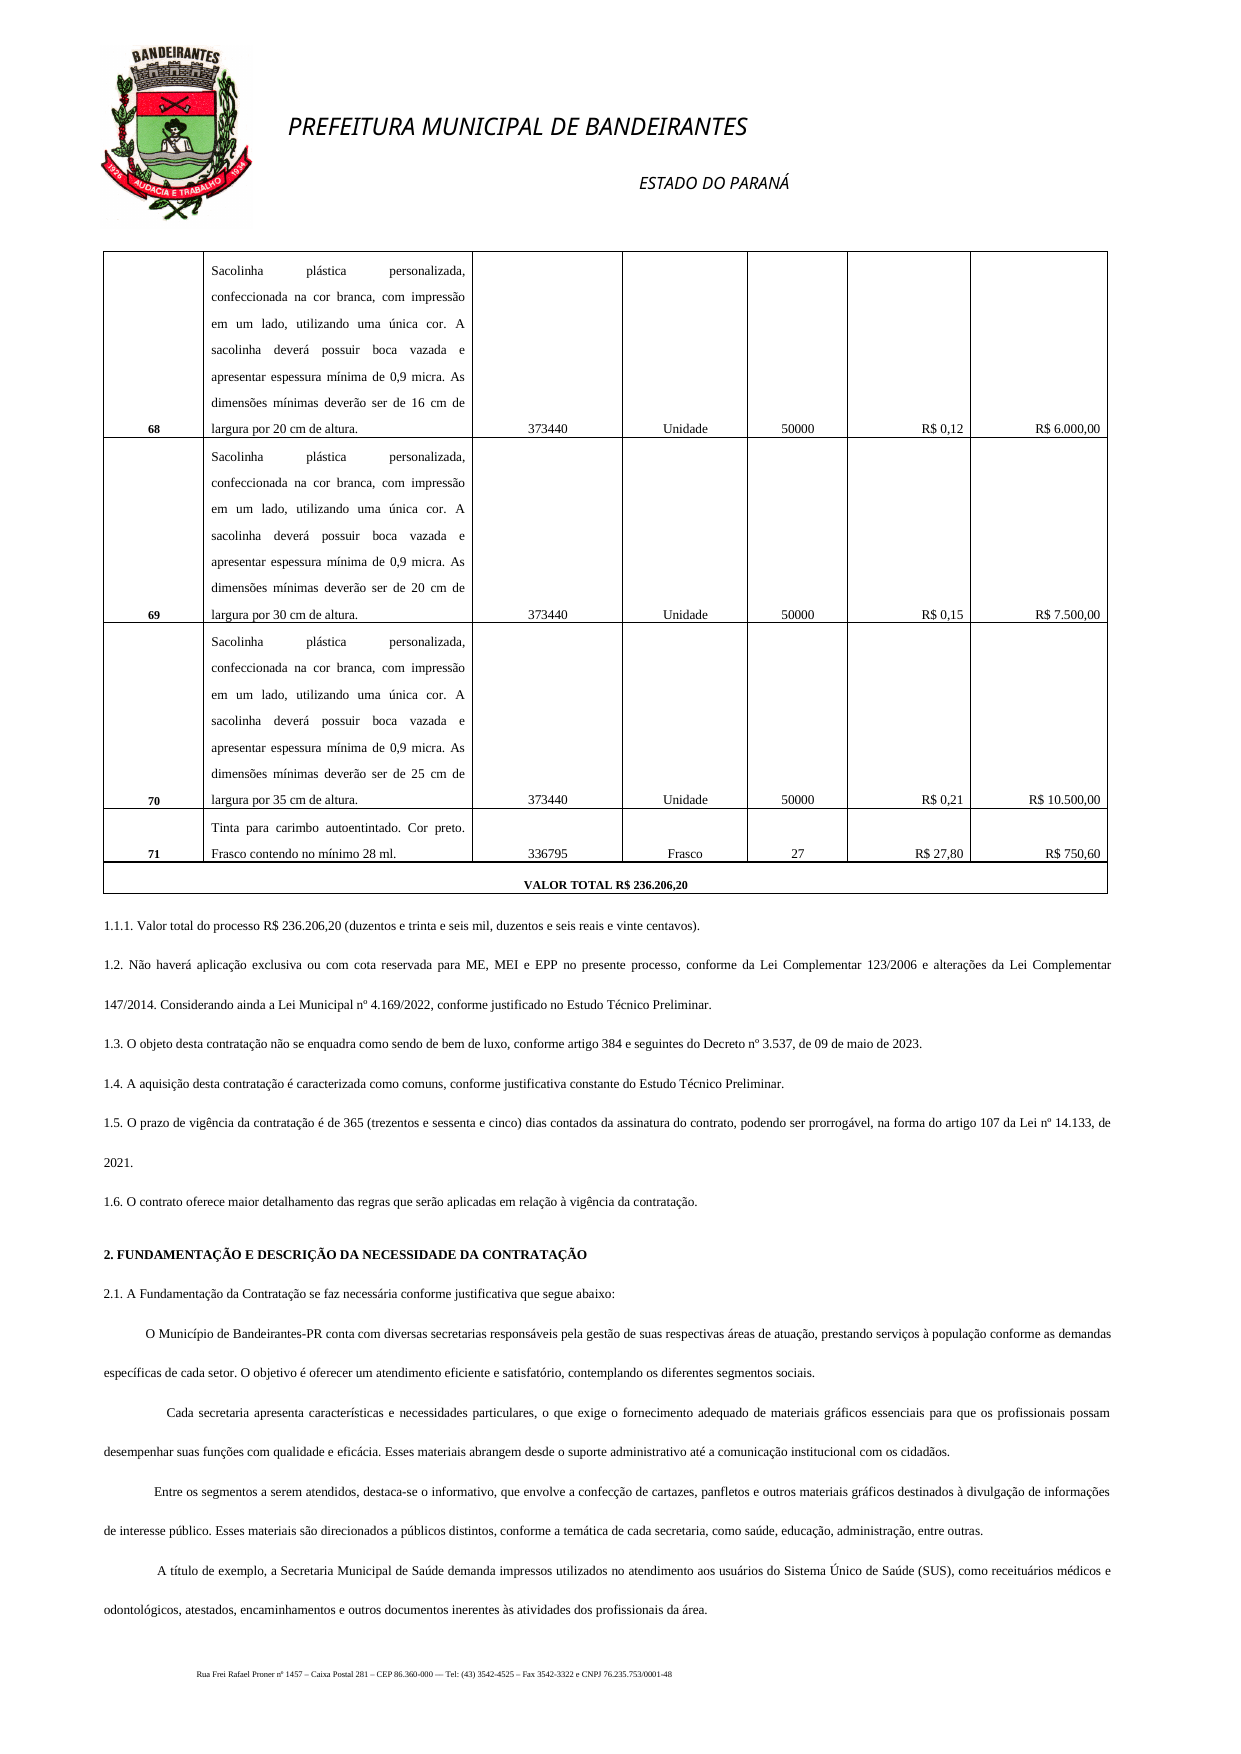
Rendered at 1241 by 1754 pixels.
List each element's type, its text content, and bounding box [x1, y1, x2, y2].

table_cell R$ 27,80 [848, 809, 970, 861]
table_cell R$ 0,21 [848, 623, 970, 808]
table_cell R$ 750,60 [971, 809, 1107, 861]
table_cell 373440 [473, 438, 622, 622]
picture [99, 45, 253, 229]
table_cell R$ 7.500,00 [971, 438, 1107, 622]
text 1.4. A aquisição desta contratação é caracterizada como comuns, conforme justificativa constante do Estudo Técnico Preliminar. [103, 1064, 1114, 1091]
table_cell VALOR TOTAL R$ 236.206,20 [104, 863, 1107, 892]
table_cell 71 [104, 809, 203, 861]
text 1.1.1. Valor total do processo R$ 236.206,20 (duzentos e trinta e seis mil, duzentos e seis reais e vinte centavos). [103, 907, 1114, 933]
table_cell 68 [104, 252, 203, 437]
table_cell R$ 10.500,00 [971, 623, 1107, 808]
table_cell R$ 0,12 [848, 252, 970, 437]
table_cell R$ 0,15 [848, 438, 970, 622]
table_cell R$ 6.000,00 [971, 252, 1107, 437]
text 1.2. Não haverá aplicação exclusiva ou com cota reservada para ME, MEI e EPP no presente processo, conforme da Lei Complementar 123/2006 e alterações da Lei Complementar 147/2014. Considerando ainda a Lei Municipal nº 4.169/2022, conforme justificado no Estudo Técnico Preliminar. [103, 946, 1114, 1012]
table_cell Sacolinha plástica personalizada, confeccionada na cor branca, com impressão em um lado, utilizando uma única cor. A sacolinha deverá possuir boca vazada e apresentar espessura mínima de 0,9 micra. As dimensões mínimas deverão ser de 20 cm de largura por 30 cm de altura. [204, 438, 472, 622]
text 1.3. O objeto desta contratação não se enquadra como sendo de bem de luxo, conforme artigo 384 e seguintes do Decreto nº 3.537, de 09 de maio de 2023. [103, 1025, 1114, 1051]
table_cell Unidade [623, 252, 747, 437]
table_cell Unidade [623, 438, 747, 622]
text O Município de Bandeirantes-PR conta com diversas secretarias responsáveis pela gestão de suas respectivas áreas de atuação, prestando serviços à população conforme as demandas específicas de cada setor. O objetivo é oferecer um atendimento eficiente e satisfatório, contemplando os diferentes segmentos sociais. [103, 1314, 1114, 1380]
text 1.5. O prazo de vigência da contratação é de 365 (trezentos e sessenta e cinco) dias contados da assinatura do contrato, podendo ser prorrogável, na forma do artigo 107 da Lei nº 14.133, de 2021. [103, 1104, 1114, 1170]
text Cada secretaria apresenta características e necessidades particulares, o que exige o fornecimento adequado de materiais gráficos essenciais para que os profissionais possam desempenhar suas funções com qualidade e eficácia. Esses materiais abrangem desde o suporte administrativo até a comunicação institucional com os cidadãos. [103, 1393, 1114, 1459]
table_cell Unidade [623, 623, 747, 808]
table_cell Sacolinha plástica personalizada, confeccionada na cor branca, com impressão em um lado, utilizando uma única cor. A sacolinha deverá possuir boca vazada e apresentar espessura mínima de 0,9 micra. As dimensões mínimas deverão ser de 25 cm de largura por 35 cm de altura. [204, 623, 472, 808]
text 2.1. A Fundamentação da Contratação se faz necessária conforme justificativa que segue abaixo: [103, 1275, 1114, 1301]
table_cell 50000 [748, 438, 847, 622]
table_cell Tinta para carimbo autoentintado. Cor preto. Frasco contendo no mínimo 28 ml. [204, 809, 472, 861]
table_cell 336795 [473, 809, 622, 861]
table_cell 373440 [473, 252, 622, 437]
table_cell 50000 [748, 623, 847, 808]
table_cell 373440 [473, 623, 622, 808]
text Entre os segmentos a serem atendidos, destaca-se o informativo, que envolve a confecção de cartazes, panfletos e outros materiais gráficos destinados à divulgação de informações de interesse público. Esses materiais são direcionados a públicos distintos, conforme a temática de cada secretaria, como saúde, educação, administração, entre outras. [103, 1472, 1114, 1538]
text 1.6. O contrato oferece maior detalhamento das regras que serão aplicadas em relação à vigência da contratação. [103, 1183, 1114, 1209]
table_cell 70 [104, 623, 203, 808]
text A título de exemplo, a Secretaria Municipal de Saúde demanda impressos utilizados no atendimento aos usuários do Sistema Único de Saúde (SUS), como receituários médicos e odontológicos, atestados, encaminhamentos e outros documentos inerentes às atividades dos profissionais da área. [103, 1551, 1114, 1617]
table_cell Sacolinha plástica personalizada, confeccionada na cor branca, com impressão em um lado, utilizando uma única cor. A sacolinha deverá possuir boca vazada e apresentar espessura mínima de 0,9 micra. As dimensões mínimas deverão ser de 16 cm de largura por 20 cm de altura. [204, 252, 472, 437]
text 2. FUNDAMENTAÇÃO E DESCRIÇÃO DA NECESSIDADE DA CONTRATAÇÃO [103, 1236, 1114, 1262]
table_cell 50000 [748, 252, 847, 437]
table_cell 27 [748, 809, 847, 861]
table_cell 69 [104, 438, 203, 622]
table_cell Frasco [623, 809, 747, 861]
